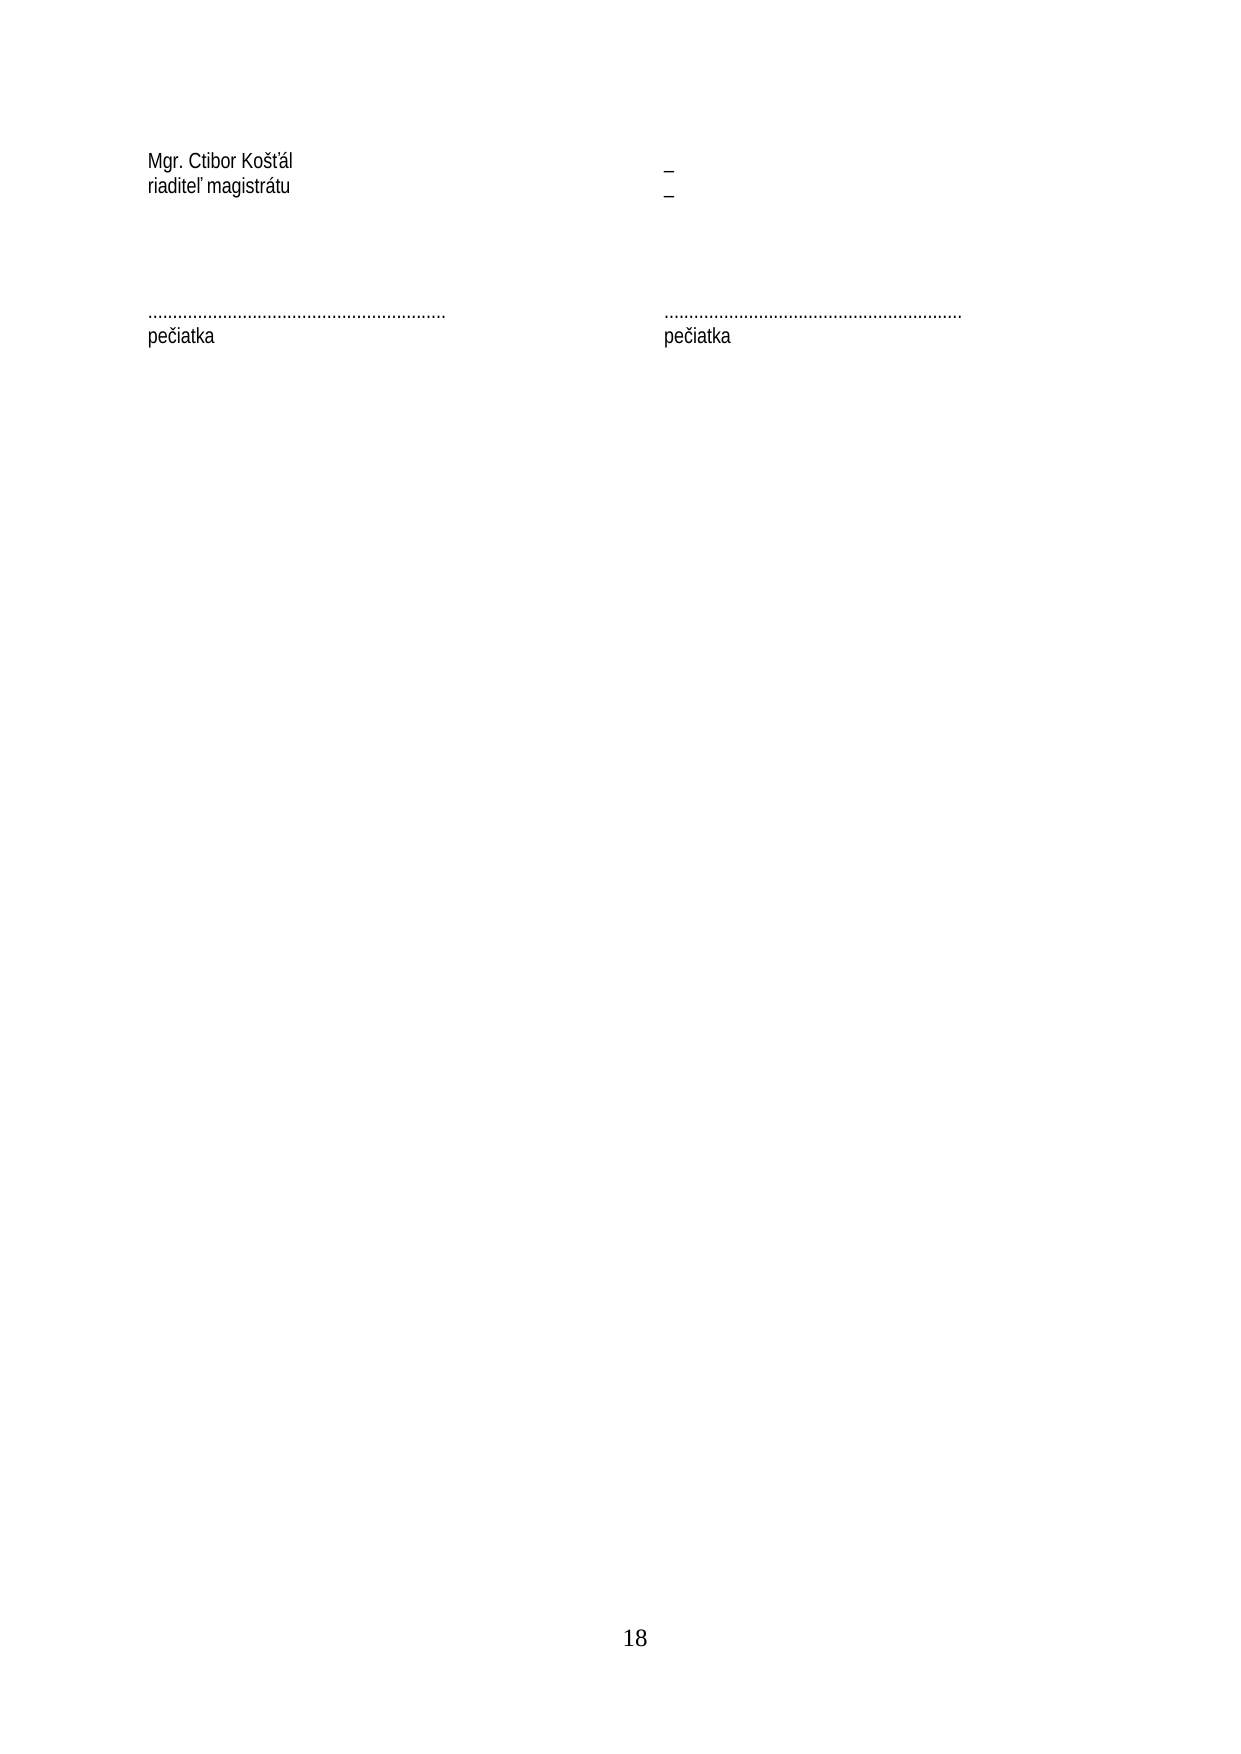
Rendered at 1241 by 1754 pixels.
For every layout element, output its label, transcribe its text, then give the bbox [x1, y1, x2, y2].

text pečiatka pečiatka [148, 323, 1122, 348]
text Mgr. Ctibor Košťál _ [148, 148, 1122, 173]
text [148, 298, 1122, 323]
text riaditeľ magistrátu _ [148, 173, 1122, 198]
